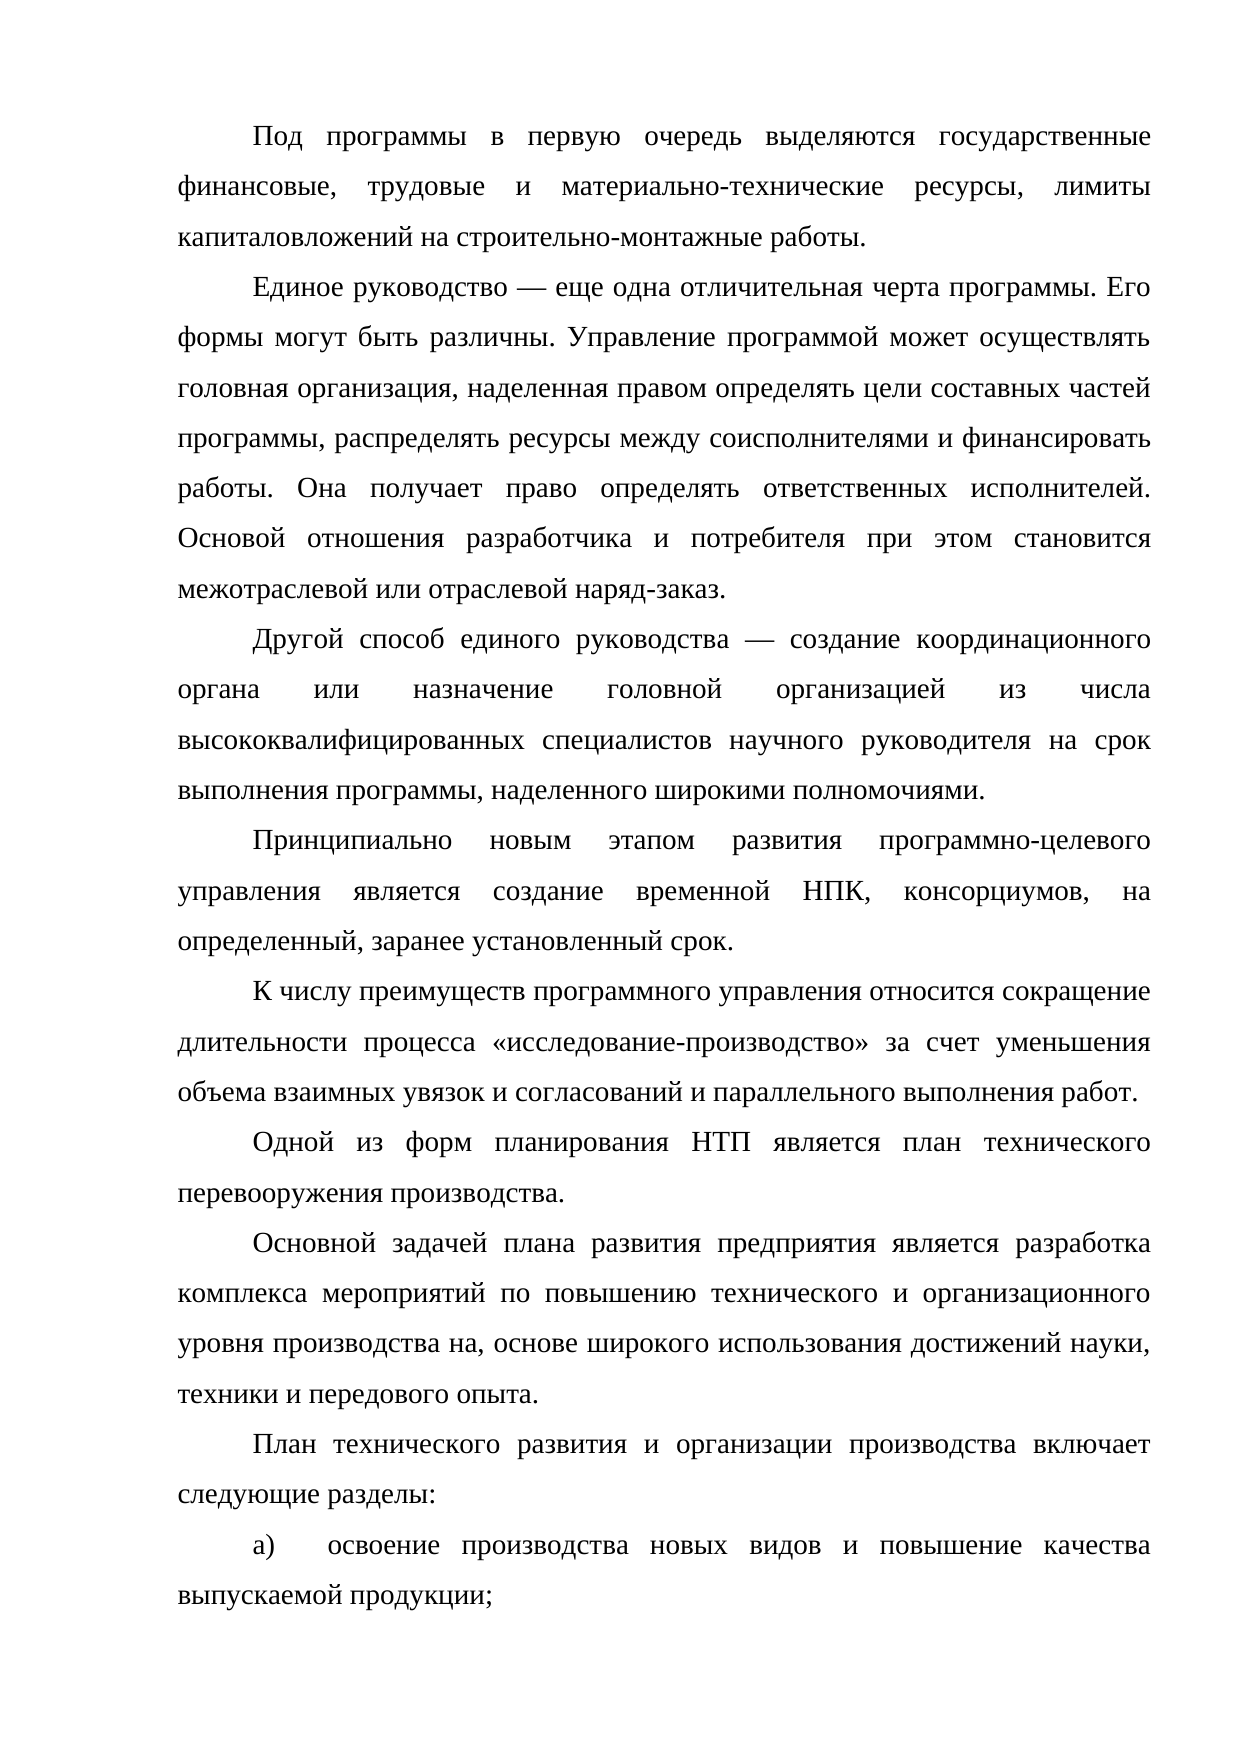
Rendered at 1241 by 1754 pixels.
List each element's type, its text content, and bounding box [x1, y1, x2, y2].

text Основной задачей плана развития предприятия является разработка комплекса мероприятий по повышению технического и организационного уровня производства на, основе широкого использования достижений науки, техники и передового опыта. [177, 1225, 1152, 1409]
text а) освоение производства новых видов и повышение качества выпускаемой продукции; [177, 1527, 1152, 1611]
text К числу преимуществ программного управления относится сокращение длительности процесса «исследование-производство» за счет уменьшения объема взаимных увязок и согласований и параллельного выполнения работ. [177, 973, 1152, 1108]
text Одной из форм планирования НТП является план технического перевооружения производства. [177, 1124, 1152, 1208]
text Другой способ единого руководства — создание координационного органа или назначение головной организацией из числа высококвалифицированных специалистов научного руководителя на срок выполнения программы, наделенного широкими полномочиями. [177, 621, 1152, 806]
text Единое руководство — еще одна отличительная черта программы. Его формы могут быть различны. Управление программой может осуществлять головная организация, наделенная правом определять цели составных частей программы, распределять ресурсы между соисполнителями и финансировать работы. Она получает право определять ответственных исполнителей. Основой отношения разработчика и потребителя при этом становится межотраслевой или отраслевой наряд-заказ. [177, 269, 1152, 604]
text Принципиально новым этапом развития программно-целевого управления является создание временной НПК, консорциумов, на определенный, заранее установленный срок. [177, 822, 1152, 957]
text План технического развития и организации производства включает следующие разделы: [177, 1426, 1152, 1510]
text Под программы в первую очередь выделяются государственные финансовые, трудовые и материально-технические ресурсы, лимиты капиталовложений на строительно-монтажные работы. [177, 118, 1152, 252]
